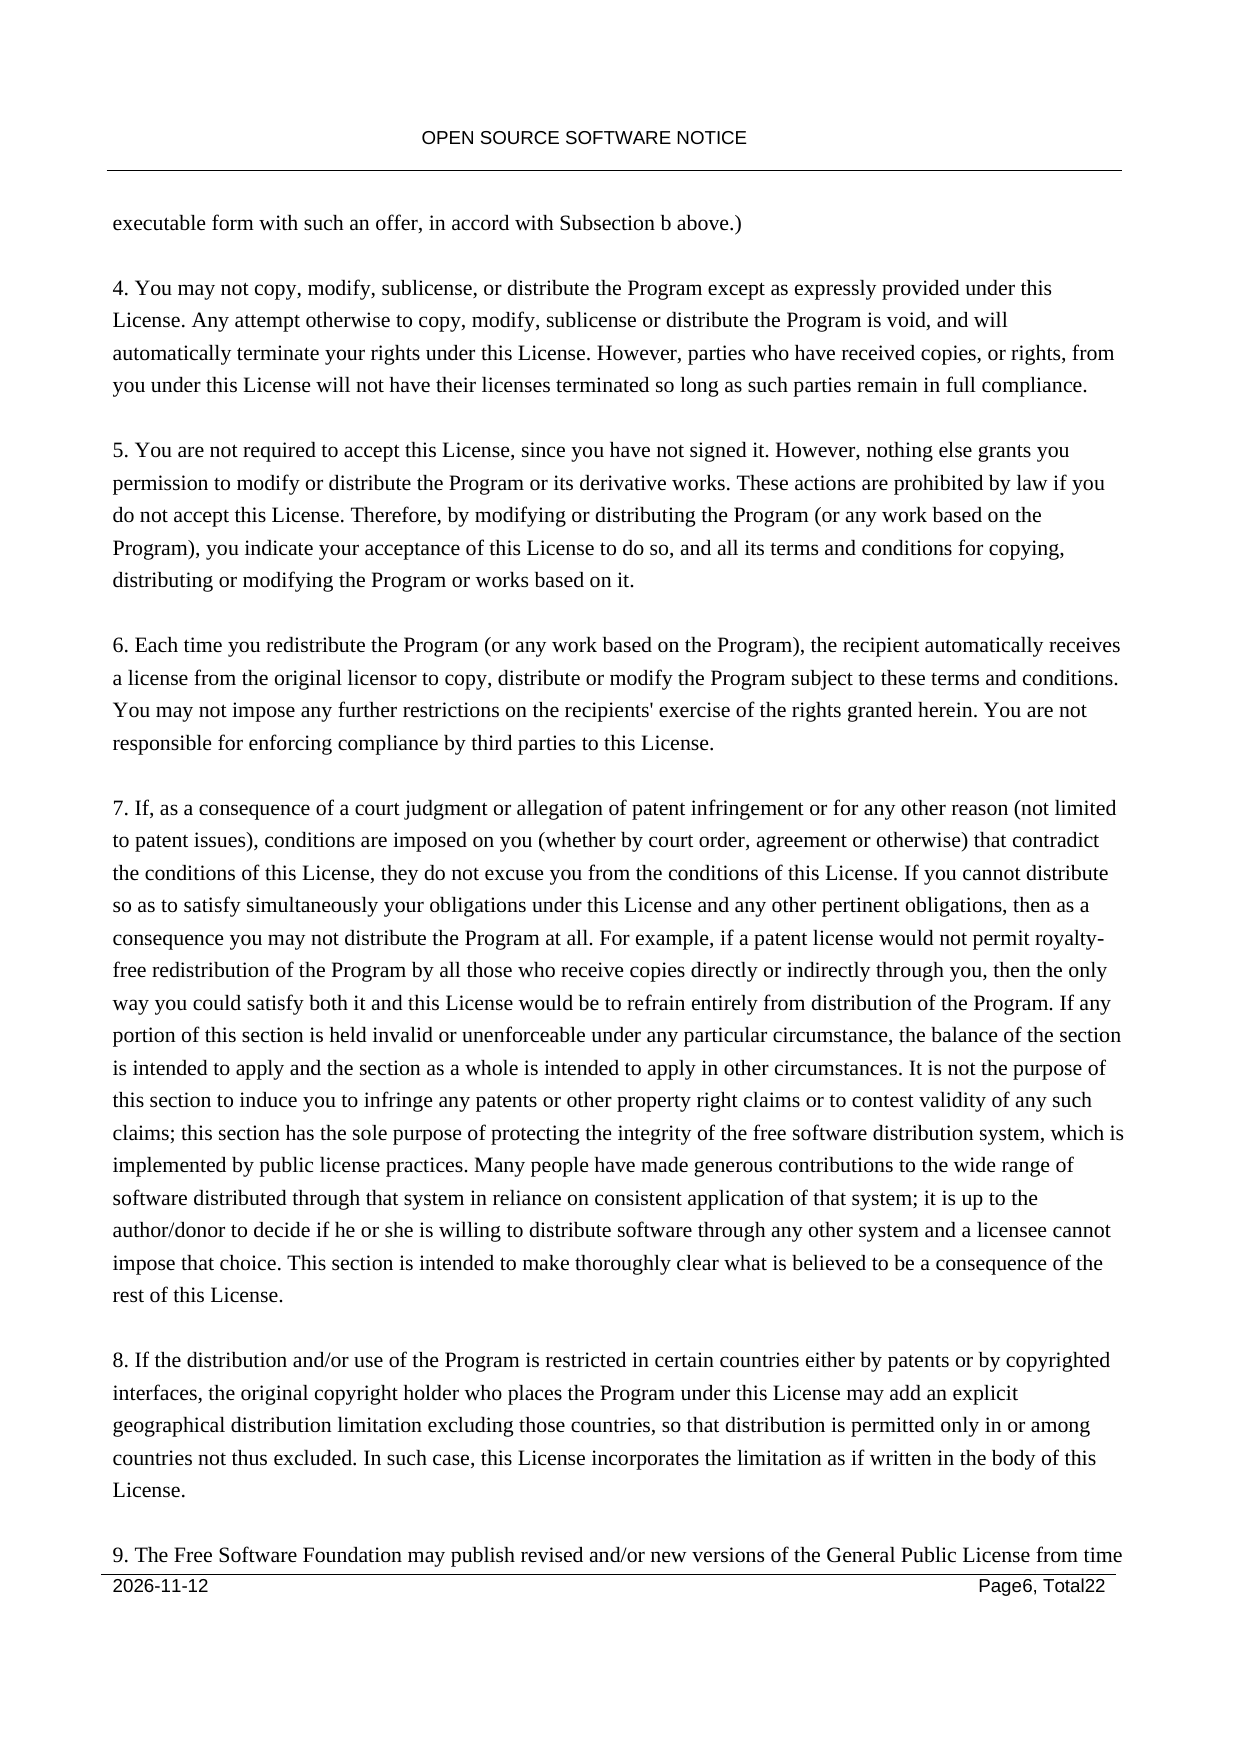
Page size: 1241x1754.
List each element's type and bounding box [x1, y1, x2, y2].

text [112, 206, 1128, 1571]
